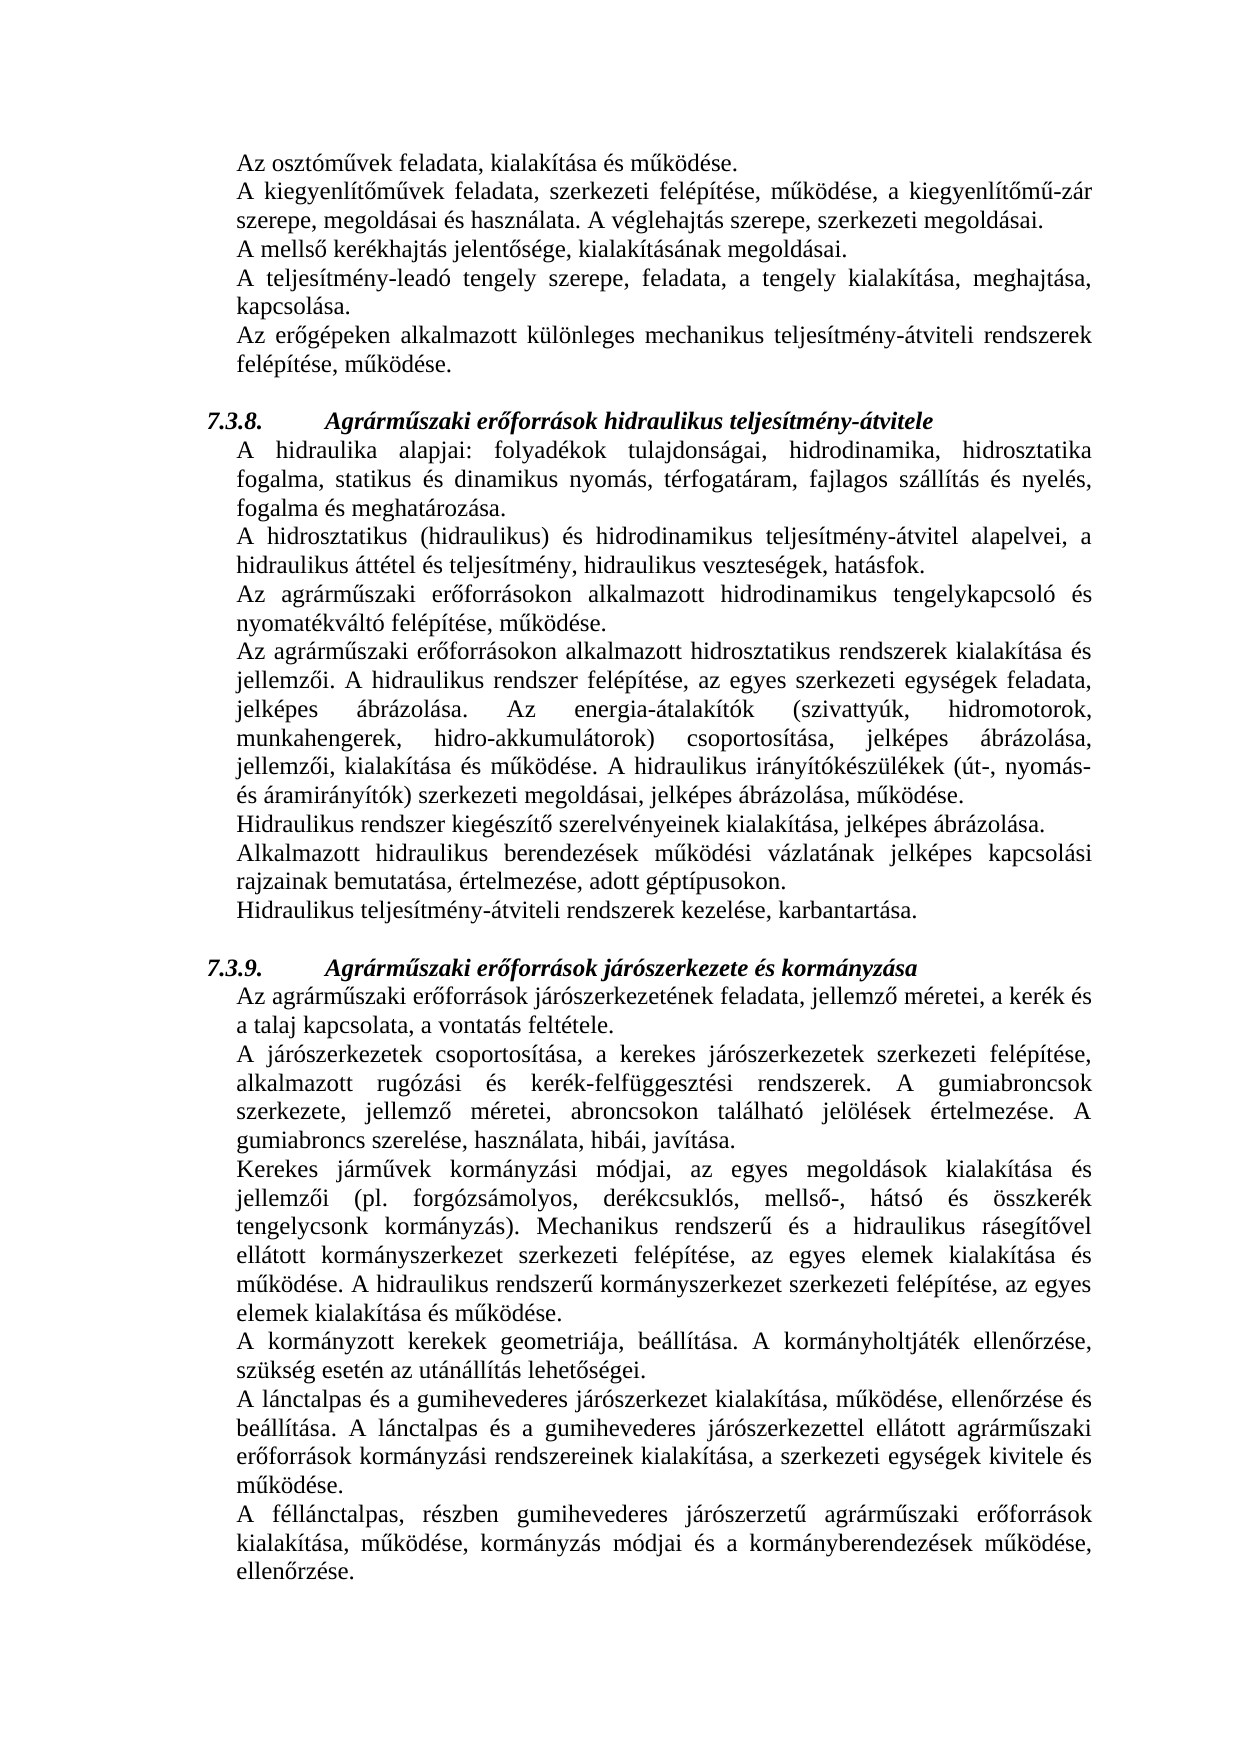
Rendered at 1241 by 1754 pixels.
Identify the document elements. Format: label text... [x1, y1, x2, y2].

text A lánctalpas és a gumihevederes járószerkezet kialakítása, működése, ellenőrzése és beállítása. A lánctalpas és a gumihevederes járószerkezettel ellátott agrárműszaki erőforrások kormányzási rendszereinek kialakítása, a szerkezeti egységek kivitele és működése. [236, 1384, 1093, 1499]
text A hidrosztatikus (hidraulikus) és hidrodinamikus teljesítmény-átvitel alapelvei, a hidraulikus áttétel és teljesítmény, hidraulikus veszteségek, hatásfok. [236, 521, 1093, 579]
text Hidraulikus teljesítmény-átviteli rendszerek kezelése, karbantartása. [236, 895, 1093, 924]
text A hidraulika alapjai: folyadékok tulajdonságai, hidrodinamika, hidrosztatika fogalma, statikus és dinamikus nyomás, térfogatáram, fajlagos szállítás és nyelés, fogalma és meghatározása. [236, 435, 1093, 521]
text Az agrárműszaki erőforrások járószerkezetének feladata, jellemző méretei, a kerék és a talaj kapcsolata, a vontatás feltétele. [236, 981, 1093, 1039]
text A teljesítmény-leadó tengely szerepe, feladata, a tengely kialakítása, meghajtása, kapcsolása. [236, 263, 1093, 320]
text Kerekes járművek kormányzási módjai, az egyes megoldások kialakítása és jellemzői (pl. forgózsámolyos, derékcsuklós, mellső-, hátsó és összkerék tengelycsonk kormányzás). Mechanikus rendszerű és a hidraulikus rásegítővel ellátott kormányszerkezet szerkezeti felépítése, az egyes elemek kialakítása és működése. A hidraulikus rendszerű kormányszerkezet szerkezeti felépítése, az egyes elemek kialakítása és működése. [236, 1154, 1093, 1326]
text Az erőgépeken alkalmazott különleges mechanikus teljesítmény-átviteli rendszerek felépítése, működése. [236, 320, 1093, 378]
text A járószerkezetek csoportosítása, a kerekes járószerkezetek szerkezeti felépítése, alkalmazott rugózási és kerék-felfüggesztési rendszerek. A gumiabroncsok szerkezete, jellemző méretei, abroncsokon található jelölések értelmezése. A gumiabroncs szerelése, használata, hibái, javítása. [236, 1039, 1093, 1154]
text A mellső kerékhajtás jelentősége, kialakításának megoldásai. [236, 234, 1093, 263]
text Az agrárműszaki erőforrásokon alkalmazott hidrosztatikus rendszerek kialakítása és jellemzői. A hidraulikus rendszer felépítése, az egyes szerkezeti egységek feladata, jelképes ábrázolása. Az energia-átalakítók (szivattyúk, hidromotorok, munkahengerek, hidro-akkumulátorok) csoportosítása, jelképes ábrázolása, jellemzői, kialakítása és működése. A hidraulikus irányítókészülékek (út-, nyomás- és áramirányítók) szerkezeti megoldásai, jelképes ábrázolása, működése. [236, 636, 1093, 809]
text A kormányzott kerekek geometriája, beállítása. A kormányholtjáték ellenőrzése, szükség esetén az utánállítás lehetőségei. [236, 1326, 1093, 1384]
list Agrárműszaki erőforrások hidraulikus teljesítmény-átvitele [207, 406, 1093, 435]
text A kiegyenlítőművek feladata, szerkezeti felépítése, működése, a kiegyenlítőmű-zár szerepe, megoldásai és használata. A véglehajtás szerepe, szerkezeti megoldásai. [236, 176, 1093, 234]
text Alkalmazott hidraulikus berendezések működési vázlatának jelképes kapcsolási rajzainak bemutatása, értelmezése, adott géptípusokon. [236, 838, 1093, 895]
text Hidraulikus rendszer kiegészítő szerelvényeinek kialakítása, jelképes ábrázolása. [236, 809, 1093, 838]
text Az osztóművek feladata, kialakítása és működése. [236, 148, 1093, 176]
text Az agrárműszaki erőforrásokon alkalmazott hidrodinamikus tengelykapcsoló és nyomatékváltó felépítése, működése. [236, 579, 1093, 636]
list Agrárműszaki erőforrások járószerkezete és kormányzása [207, 953, 1093, 981]
text A féllánctalpas, részben gumihevederes járószerzetű agrárműszaki erőforrások kialakítása, működése, kormányzás módjai és a kormányberendezések működése, ellenőrzése. [236, 1499, 1093, 1585]
